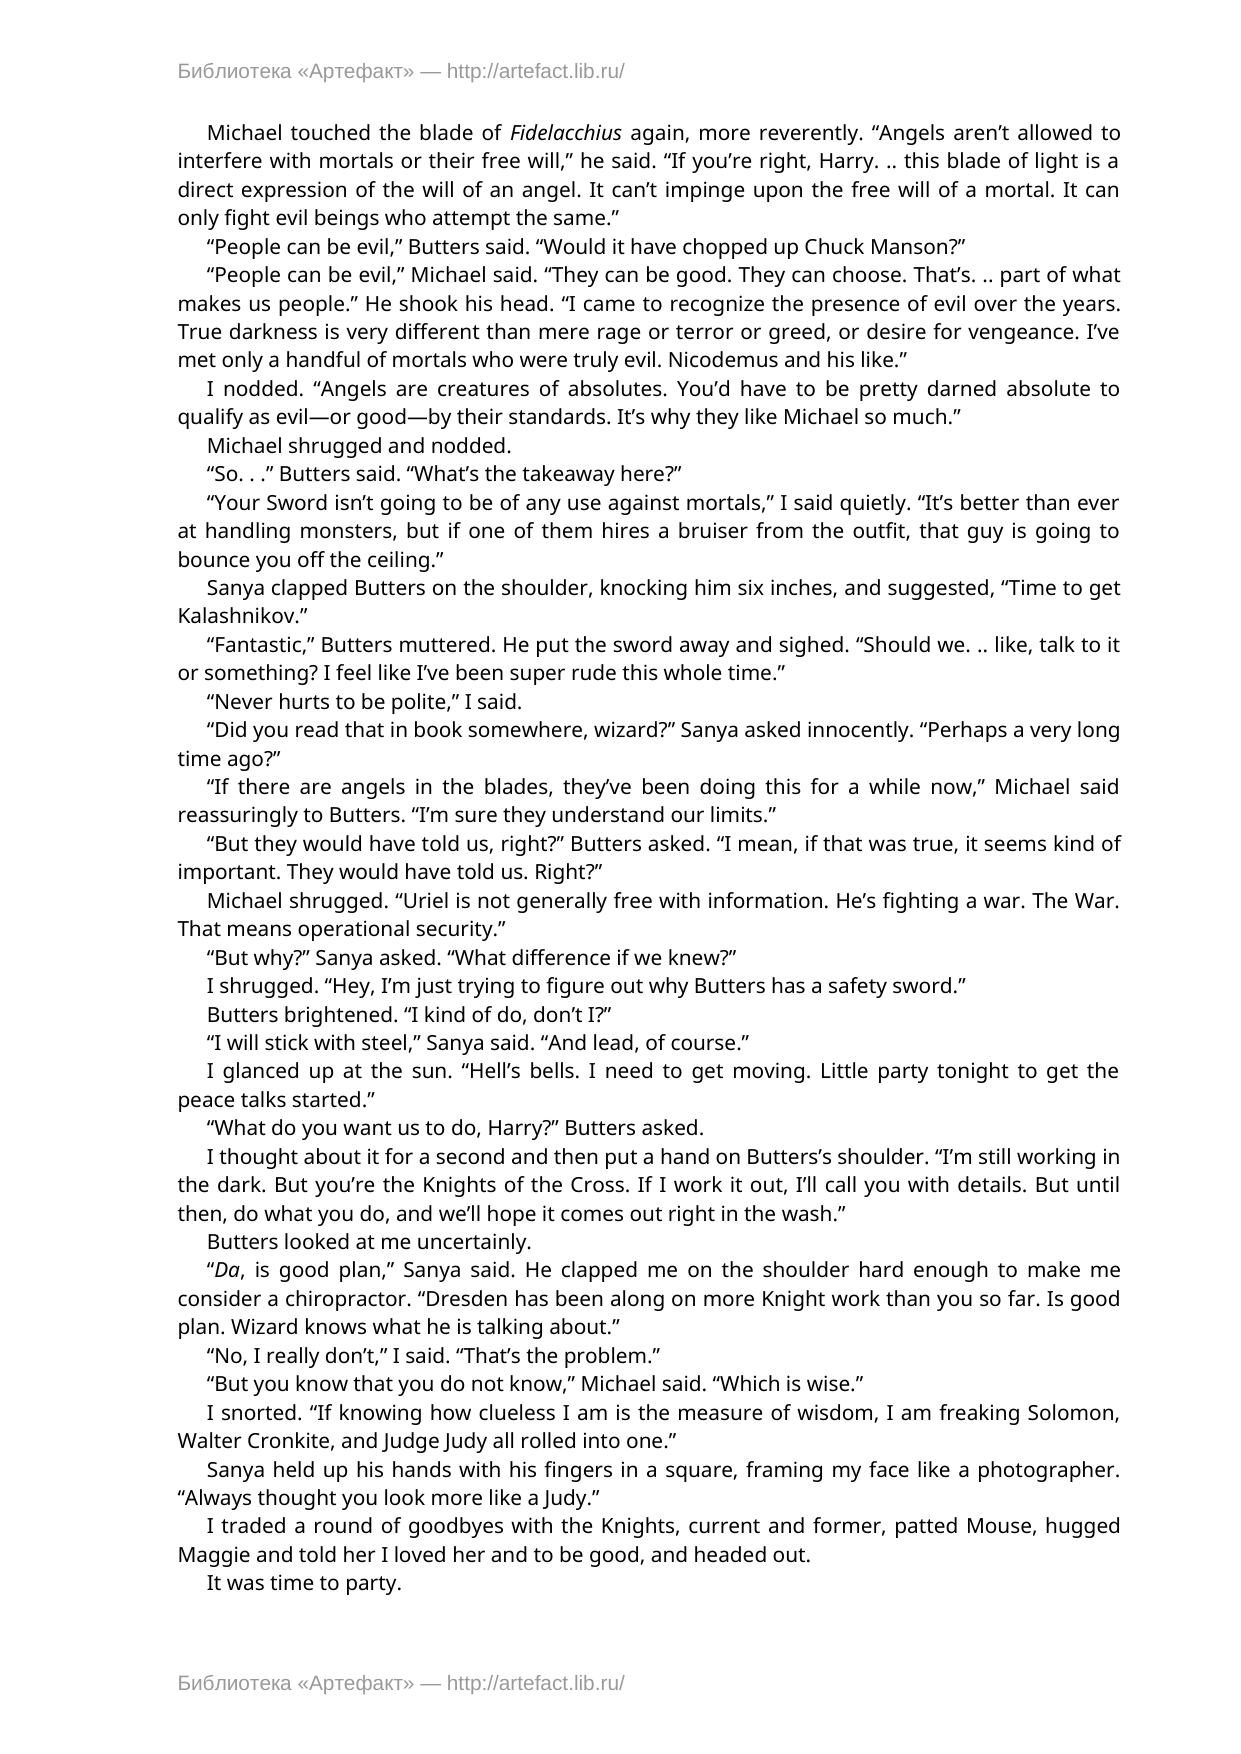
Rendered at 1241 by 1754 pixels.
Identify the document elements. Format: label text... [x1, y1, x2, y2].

text “People can be evil,” Michael said. “They can be good. They can choose. That’s. .. part of what makes us people.” He shook his head. “I came to recognize the presence of evil over the years. True darkness is very different than mere rage or terror or greed, or desire for vengeance. I’ve met only a handful of mortals who were truly evil. Nicodemus and his like.” [177, 260, 1122, 374]
text “If there are angels in the blades, they’ve been doing this for a while now,” Michael said reassuringly to Butters. “I’m sure they understand our limits.” [177, 772, 1122, 829]
text It was time to party. [177, 1568, 1122, 1597]
text “I will stick with steel,” Sanya said. “And lead, of course.” [177, 1028, 1122, 1057]
text Sanya clapped Butters on the shoulder, knocking him six inches, and suggested, “Time to get Kalashnikov.” [177, 573, 1122, 630]
text “People can be evil,” Butters said. “Would it have chopped up Chuck Manson?” [177, 232, 1122, 260]
text “What do you want us to do, Harry?” Butters asked. [177, 1113, 1122, 1142]
text I shrugged. “Hey, I’m just trying to figure out why Butters has a safety sword.” [177, 971, 1122, 1000]
text Michael shrugged. “Uriel is not generally free with information. He’s fighting a war. The War. That means operational security.” [177, 886, 1122, 943]
text Butters brightened. “I kind of do, don’t I?” [177, 1000, 1122, 1028]
text Butters looked at me uncertainly. [177, 1227, 1122, 1256]
text Sanya held up his hands with his fingers in a square, framing my face like a photographer. “Always thought you look more like a Judy.” [177, 1455, 1122, 1512]
text “But they would have told us, right?” Butters asked. “I mean, if that was true, it seems kind of important. They would have told us. Right?” [177, 829, 1122, 886]
text I snorted. “If knowing how clueless I am is the measure of wisdom, I am freaking Solomon, Walter Cronkite, and Judge Judy all rolled into one.” [177, 1398, 1122, 1455]
text “No, I really don’t,” I said. “That’s the problem.” [177, 1341, 1122, 1369]
text “Fantastic,” Butters muttered. He put the sword away and sighed. “Should we. .. like, talk to it or something? I feel like I’ve been super rude this whole time.” [177, 630, 1122, 687]
text “But you know that you do not know,” Michael said. “Which is wise.” [177, 1369, 1122, 1398]
text “But why?” Sanya asked. “What difference if we knew?” [177, 943, 1122, 971]
text “Da, is good plan,” Sanya said. He clapped me on the shoulder hard enough to make me consider a chiropractor. “Dresden has been along on more Knight work than you so far. Is good plan. Wizard knows what he is talking about.” [177, 1256, 1122, 1341]
text I nodded. “Angels are creatures of absolutes. You’d have to be pretty darned absolute to qualify as evil—or good—by their standards. It’s why they like Michael so much.” [177, 374, 1122, 431]
text I thought about it for a second and then put a hand on Butters’s shoulder. “I’m still working in the dark. But you’re the Knights of the Cross. If I work it out, I’ll call you with details. But until then, do what you do, and we’ll hope it comes out right in the wash.” [177, 1142, 1122, 1227]
text “So. . .” Butters said. “What’s the takeaway here?” [177, 459, 1122, 488]
text I glanced up at the sun. “Hell’s bells. I need to get moving. Little party tonight to get the peace talks started.” [177, 1057, 1122, 1113]
text “Your Sword isn’t going to be of any use against mortals,” I said quietly. “It’s better than ever at handling monsters, but if one of them hires a bruiser from the outfit, that guy is going to bounce you off the ceiling.” [177, 488, 1122, 573]
text Michael touched the blade of Fidelacchius again, more reverently. “Angels aren’t allowed to interfere with mortals or their free will,” he said. “If you’re right, Harry. .. this blade of light is a direct expression of the will of an angel. It can’t impinge upon the free will of a mortal. It can only fight evil beings who attempt the same.” [177, 118, 1122, 232]
text “Never hurts to be polite,” I said. [177, 687, 1122, 715]
text Michael shrugged and nodded. [177, 431, 1122, 459]
text “Did you read that in book somewhere, wizard?” Sanya asked innocently. “Perhaps a very long time ago?” [177, 715, 1122, 772]
text I traded a round of goodbyes with the Knights, current and former, patted Mouse, hugged Maggie and told her I loved her and to be good, and headed out. [177, 1512, 1122, 1568]
